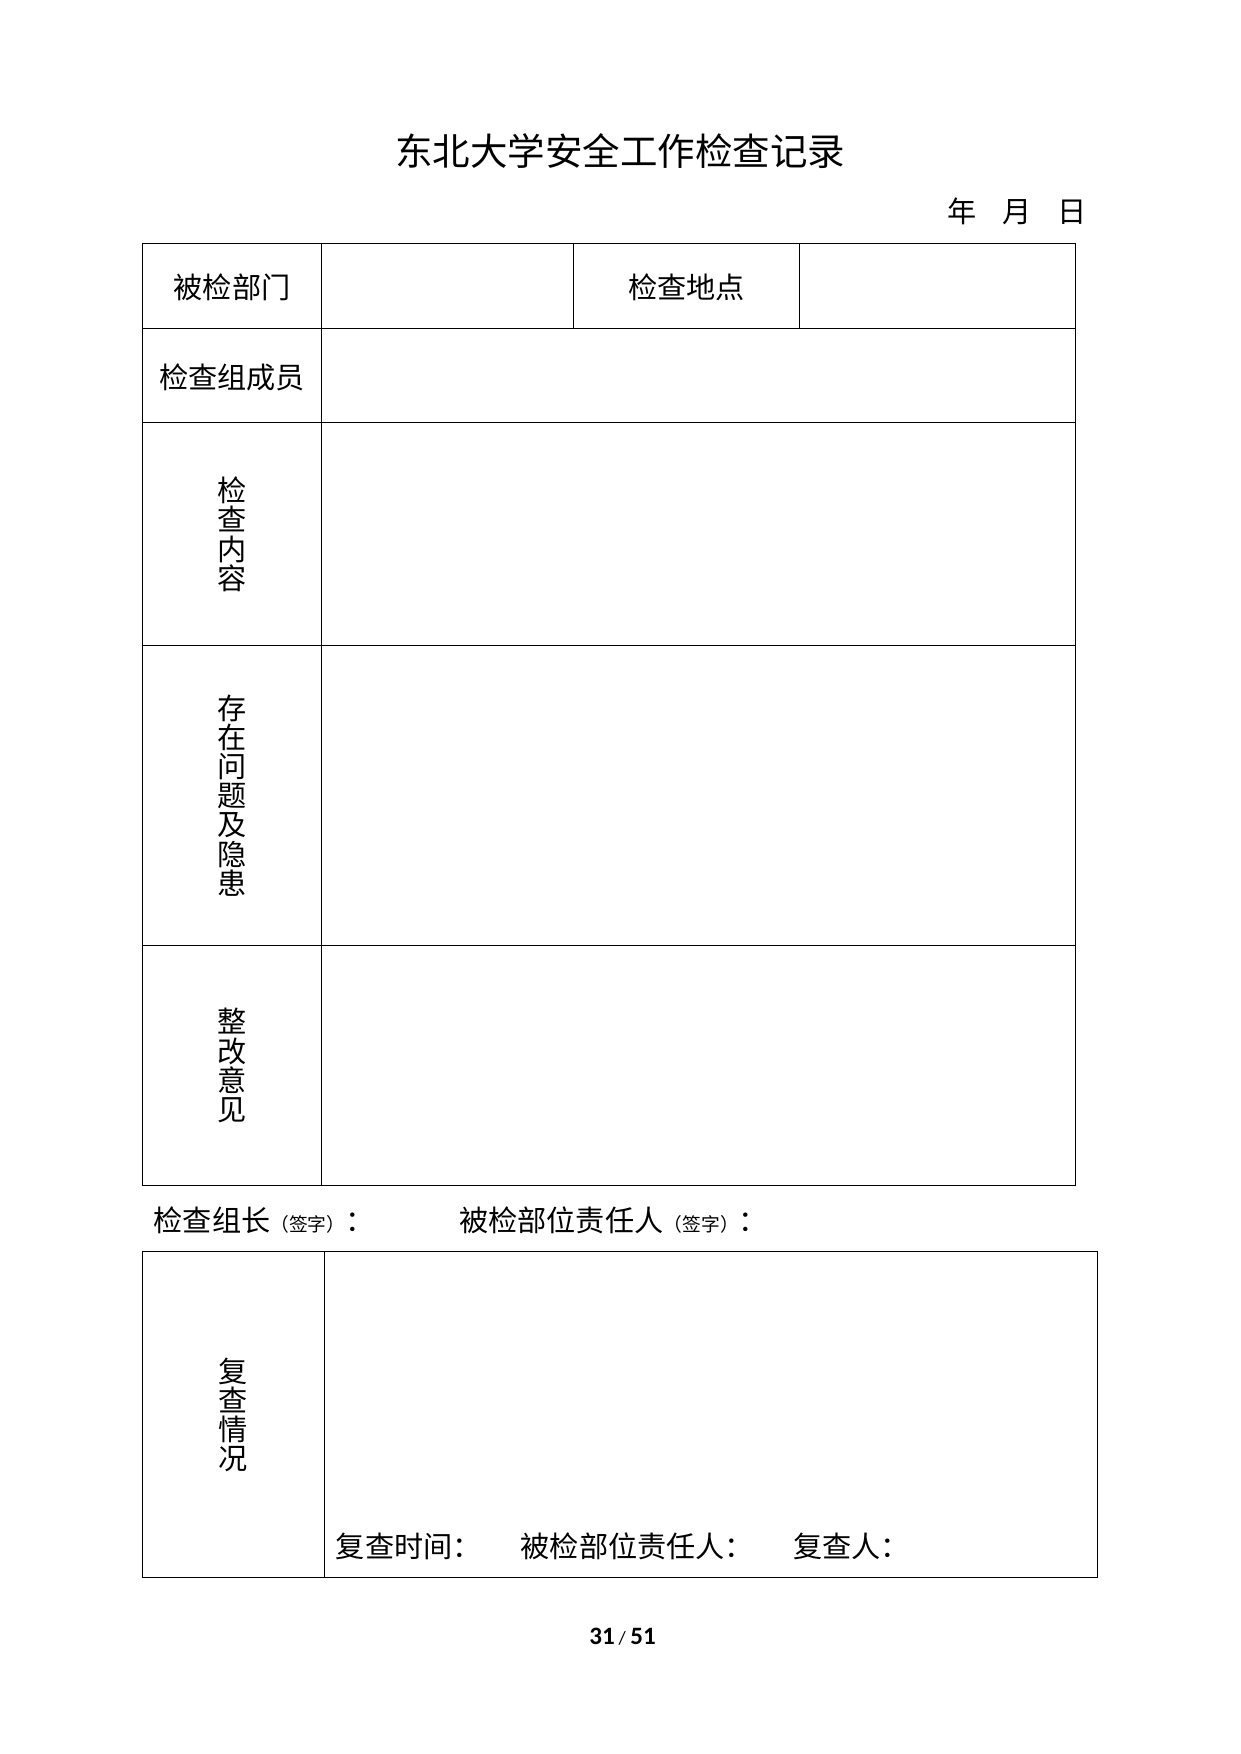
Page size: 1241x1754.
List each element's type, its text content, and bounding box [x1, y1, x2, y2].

table_cell 存在问题及隐患 [143, 646, 321, 945]
table_cell [322, 646, 1075, 945]
text 东北大学安全工作检查记录 [153, 122, 1087, 176]
table_header [322, 244, 573, 328]
text 年 月 日 [153, 188, 1087, 231]
table_cell 检查组成员 [143, 329, 321, 422]
table_cell 检查内容 [143, 423, 321, 645]
table_cell [322, 423, 1075, 645]
table_cell [322, 946, 1075, 1185]
table_header 复查时间： 被检部位责任人： 复查人： [325, 1252, 1097, 1577]
table_header 复查情况 [143, 1252, 324, 1577]
table_header [800, 244, 1075, 328]
table_cell [322, 329, 1075, 422]
table_cell 整改意见 [143, 946, 321, 1185]
text 检查组长（签字）： 被检部位责任人（签字）： [153, 1186, 1087, 1251]
table_header 被检部门 [143, 244, 321, 328]
table_header 检查地点 [574, 244, 799, 328]
